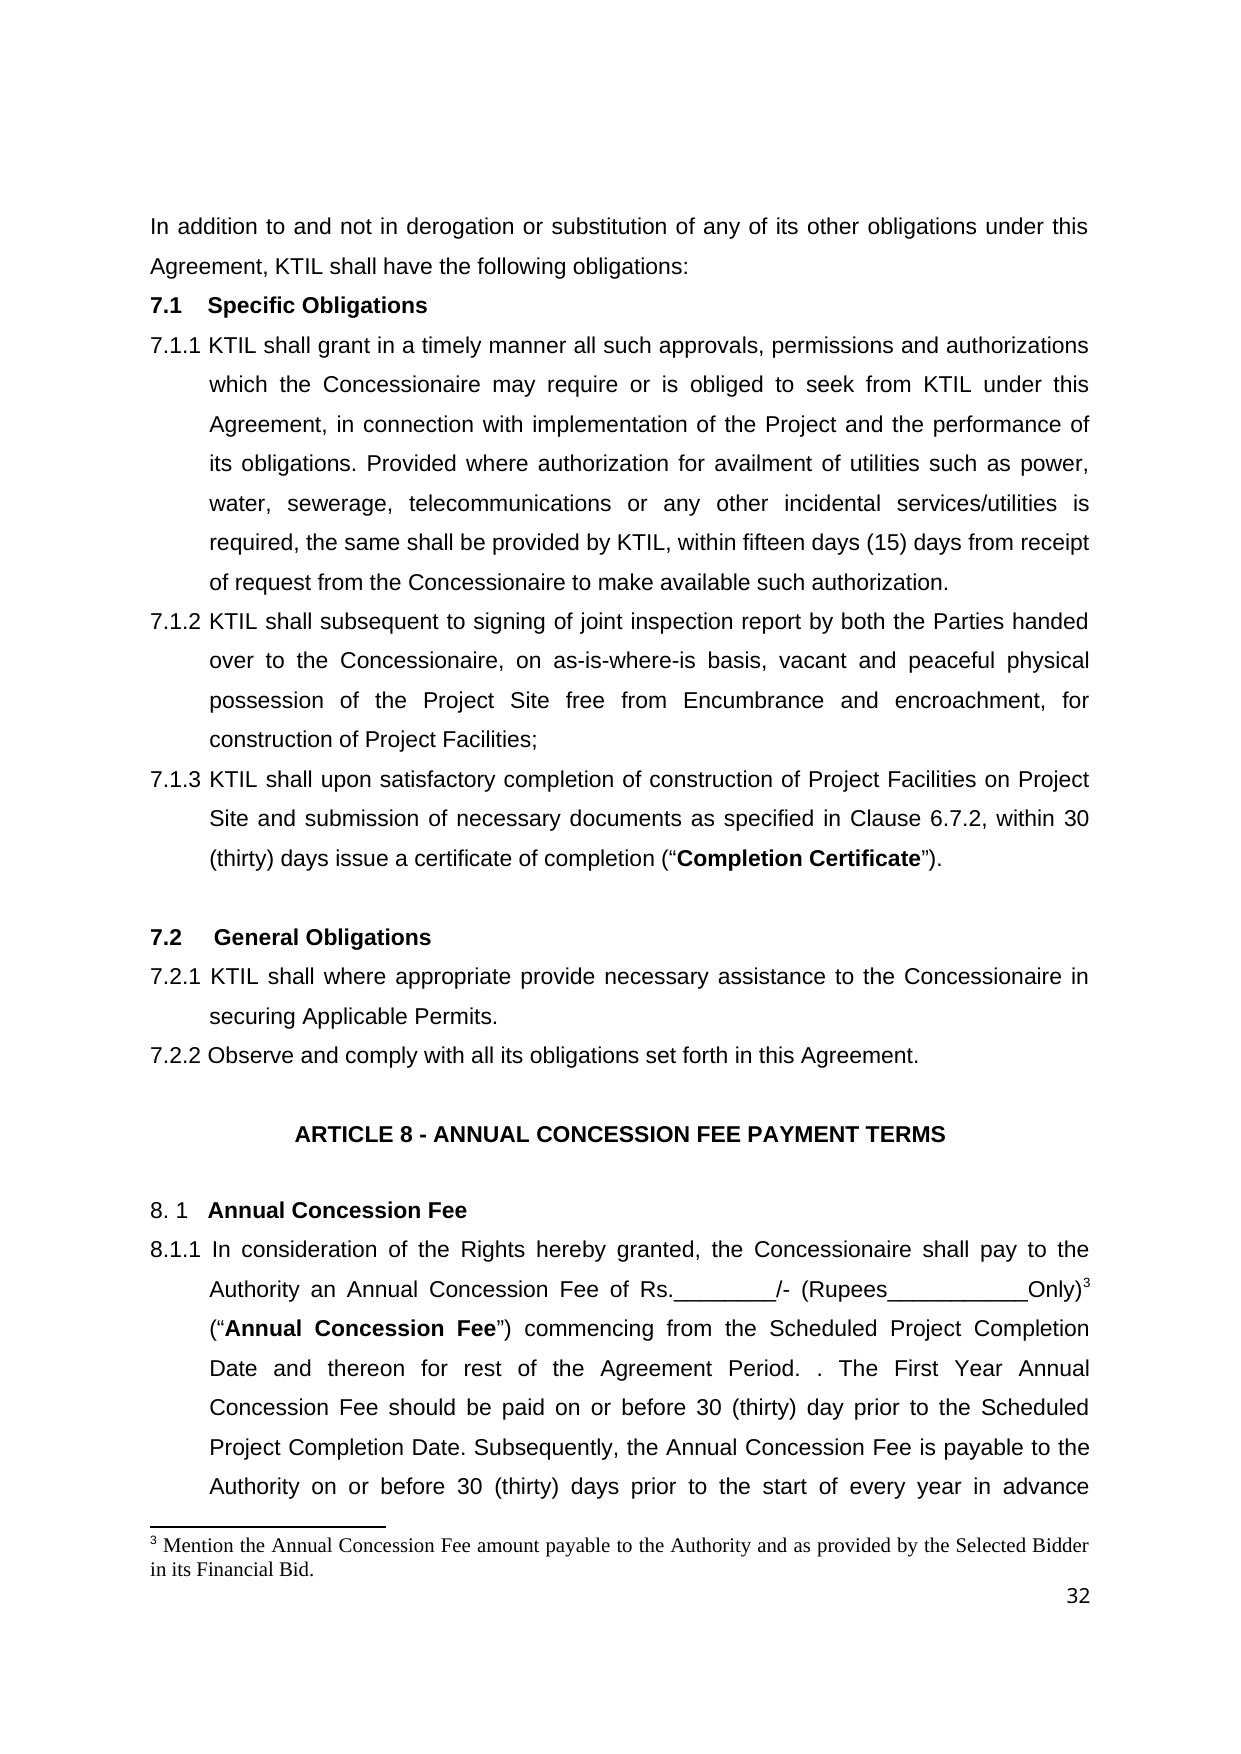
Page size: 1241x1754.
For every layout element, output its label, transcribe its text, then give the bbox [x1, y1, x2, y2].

list 7.1 Specific Obligations [150, 292, 1090, 318]
text 7.1.1 KTIL shall grant in a timely manner all such approvals, permissions and authorizations which the Concessionaire may require or is obliged to seek from KTIL under this Agreement, in connection with implementation of the Project and the performance of its obligations. Provided where authorization for availment of utilities such as power, water, sewerage, telecommunications or any other incidental services/utilities is required, the same shall be provided by KTIL, within fifteen days (15) days from receipt of request from the Concessionaire to make available such authorization. [150, 332, 1090, 595]
text 7.1.3 KTIL shall upon satisfactory completion of construction of Project Facilities on Project Site and submission of necessary documents as specified in Clause 6.7.2, within 30 (thirty) days issue a certificate of completion (“Completion Certificate”). [150, 766, 1090, 871]
text In addition to and not in derogation or substitution of any of its other obligations under this Agreement, KTIL shall have the following obligations: [150, 213, 1090, 279]
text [150, 1236, 1090, 1499]
text ARTICLE 8 - ANNUAL CONCESSION FEE PAYMENT TERMS [150, 1121, 1090, 1147]
list 8. 1 Annual Concession Fee [150, 1197, 1090, 1223]
list 7.2 General Obligations [150, 924, 1090, 950]
text 7.1.2 KTIL shall subsequent to signing of joint inspection report by both the Parties handed over to the Concessionaire, on as-is-where-is basis, vacant and peaceful physical possession of the Project Site free from Encumbrance and encroachment, for construction of Project Facilities; [150, 608, 1090, 753]
text 7.2.2 Observe and comply with all its obligations set forth in this Agreement. [150, 1042, 1090, 1068]
text 7.2.1 KTIL shall where appropriate provide necessary assistance to the Concessionaire in securing Applicable Permits. [150, 963, 1090, 1029]
